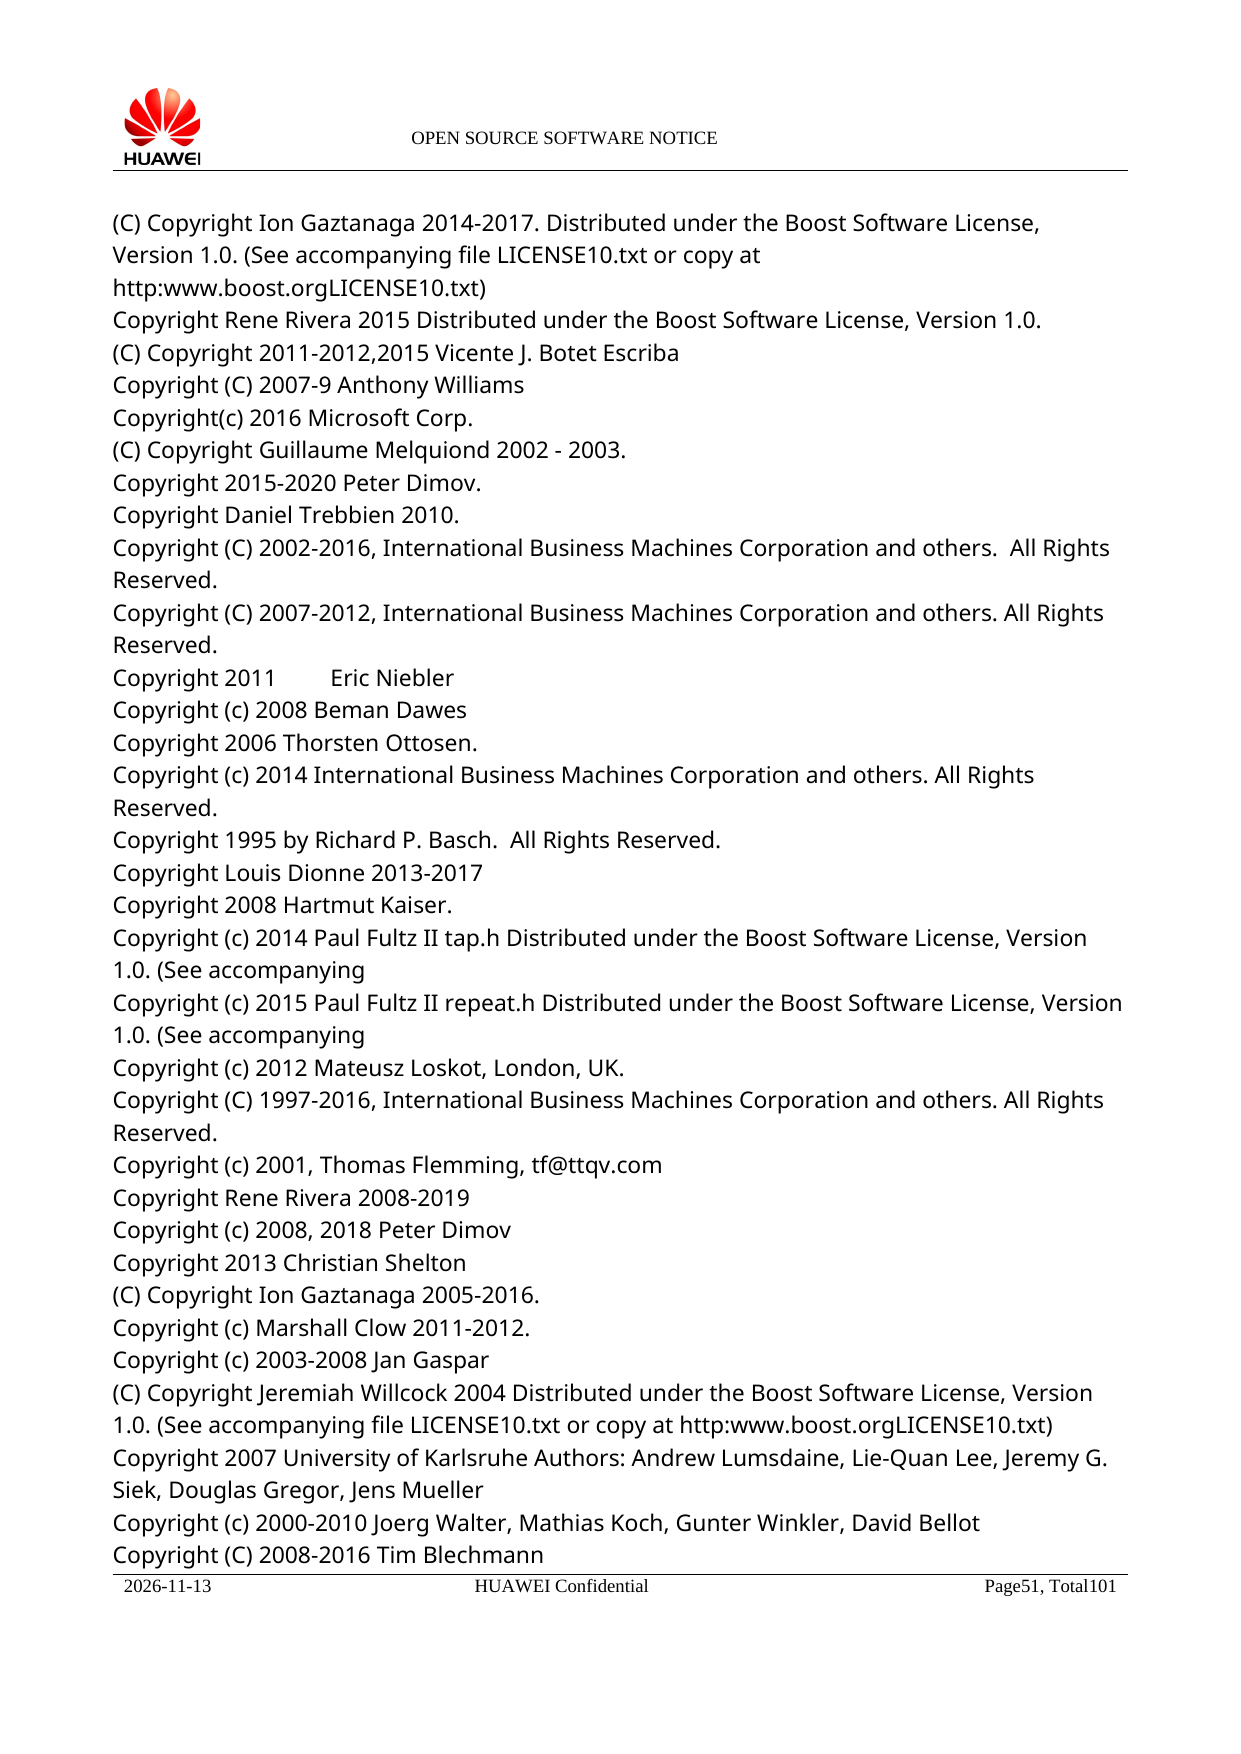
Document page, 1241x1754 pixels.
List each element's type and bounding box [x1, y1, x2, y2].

picture [124, 88, 201, 165]
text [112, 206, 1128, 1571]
